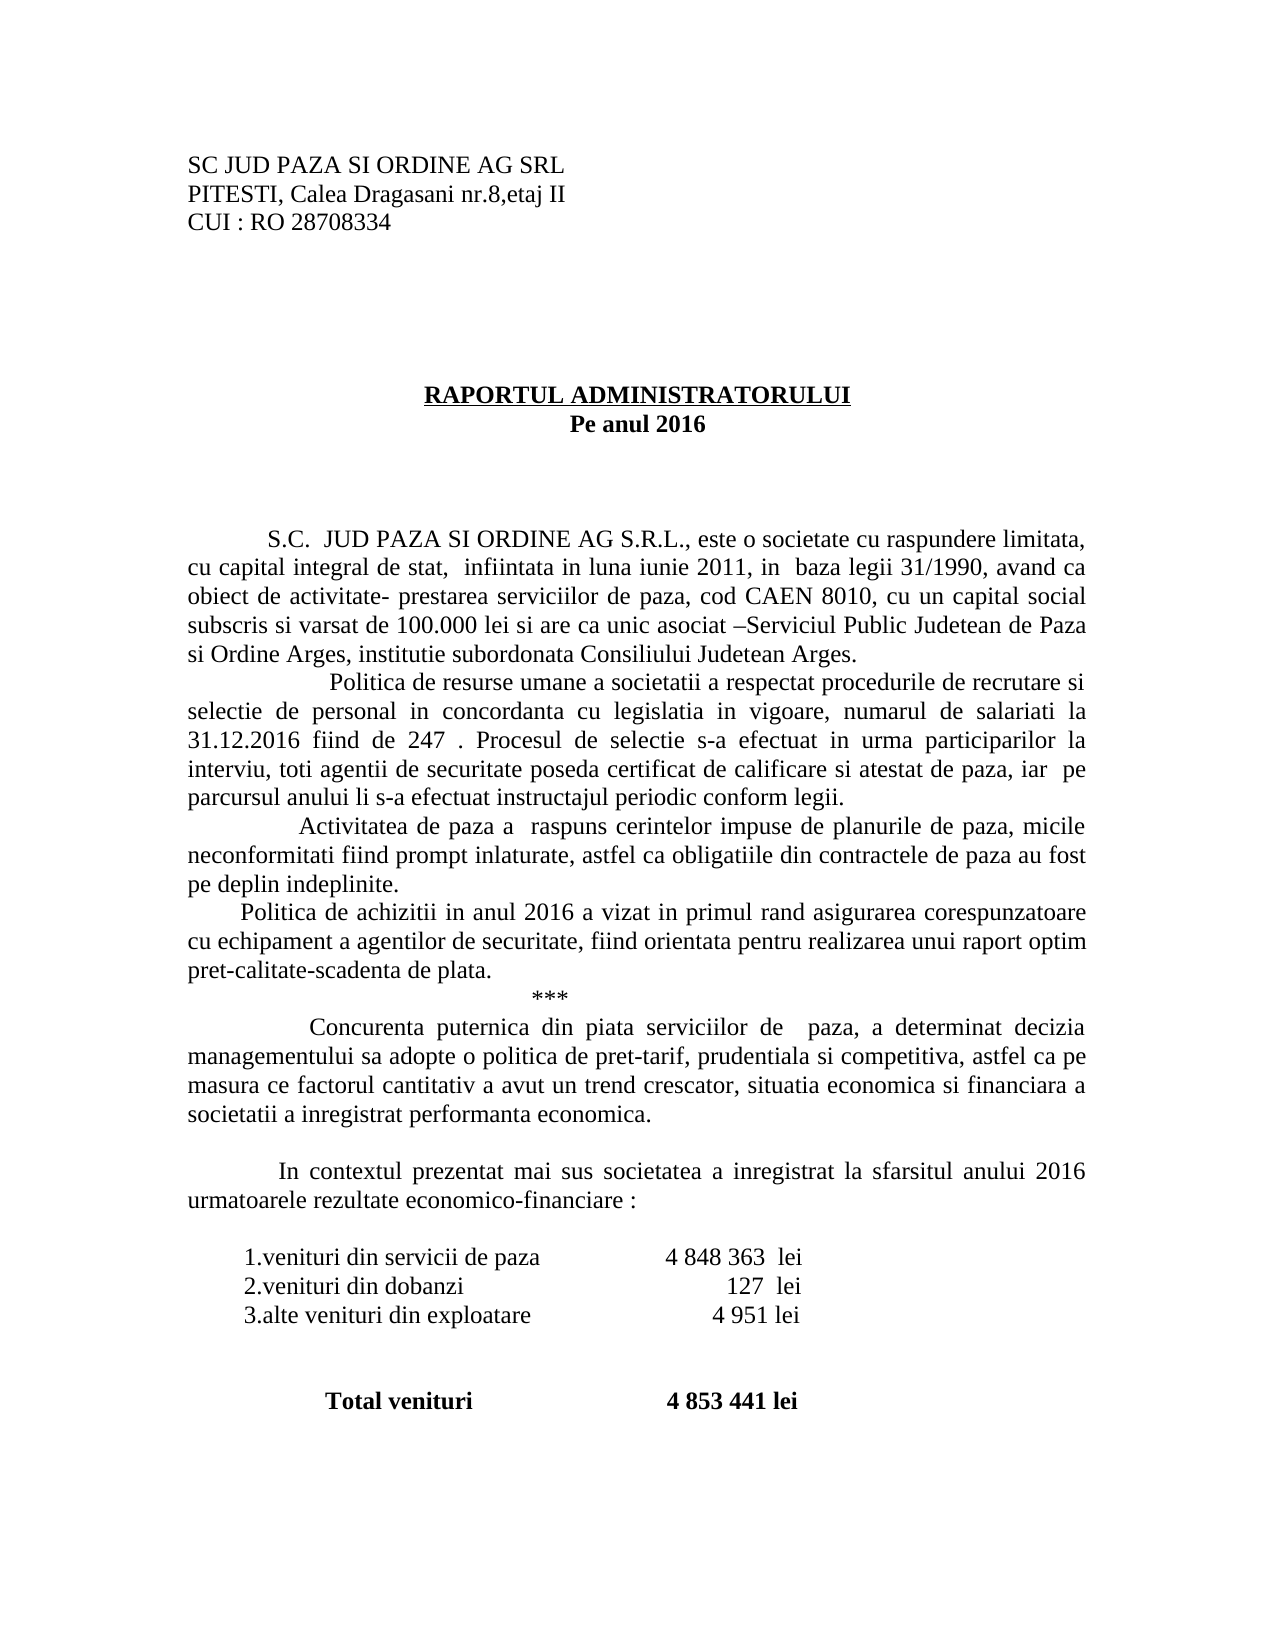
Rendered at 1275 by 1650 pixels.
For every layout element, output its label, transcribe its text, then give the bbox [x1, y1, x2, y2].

text Total venituri 4 853 441 lei [187, 1386, 1087, 1415]
text PITESTI, Calea Dragasani nr.8,etaj II [187, 179, 1087, 207]
subtitle RAPORTUL ADMINISTRATORULUI [187, 380, 1087, 409]
text 3.alte venituri din exploatare 4 951 lei [187, 1300, 1087, 1329]
text Politica de achizitii in anul 2016 a vizat in primul rand asigurarea corespunzatoare cu echipament a agentilor de securitate, fiind orientata pentru realizarea unui raport optim pret-calitate-scadenta de plata. [187, 897, 1087, 984]
text S.C. JUD PAZA SI ORDINE AG S.R.L., este o societate cu raspundere limitata, cu capital integral de stat, infiintata in luna iunie baza legii 31/1990, avand ca obiect de activitate- prestarea serviciilor de paza, cod CAEN 8010, cu un capital social subscris si varsat de 100.000 lei si are ca unic asociat –Serviciul Public Judetean de Paza si Ordine Arges, institutie subordonata Consiliului Judetean Arges. [187, 524, 1087, 667]
text 2.venituri din dobanzi 127 lei [187, 1271, 1087, 1300]
text Politica de resurse umane a societatii a respectat procedurile de recrutare si selectie de personal in concordanta cu legislatia in vigoare, numarul de salariati la 31.12.2016 fiind de 247 . Procesul de selectie s-a efectuat in urma participarilor la interviu, toti agentii de securitate poseda certificat de calificare si atestat de paza, iar pe parcursul anului li s-a efectuat instructajul periodic conform legii. [187, 667, 1087, 811]
text SC JUD PAZA SI ORDINE AG SRL [187, 150, 1087, 179]
text *** [187, 984, 1087, 1012]
text Pe anul 2016 [187, 409, 1087, 437]
text CUI : RO 28708334 [187, 207, 1087, 236]
text Activitatea de paza a raspuns cerintelor impuse de planurile de paza, micile neconformitati fiind prompt inlaturate, astfel ca obligatiile din contractele de paza au fost pe deplin indeplinite. [187, 811, 1087, 897]
text Concurenta puternica din piata serviciilor de paza, a determinat decizia managementului sa adopte o politica de pret-tarif, prudentiala si competitiva, astfel ca pe masura ce factorul cantitativ a avut un trend crescator, situatia economica si financiara a societatii a inregistrat performanta economica. [187, 1012, 1087, 1127]
text In contextul prezentat mai sus societatea a inregistrat la sfarsitul anului 2016 urmatoarele rezultate economico-financiare : [187, 1156, 1087, 1214]
text 1.venituri din servicii de paza 4 848 363 lei [187, 1242, 1087, 1271]
